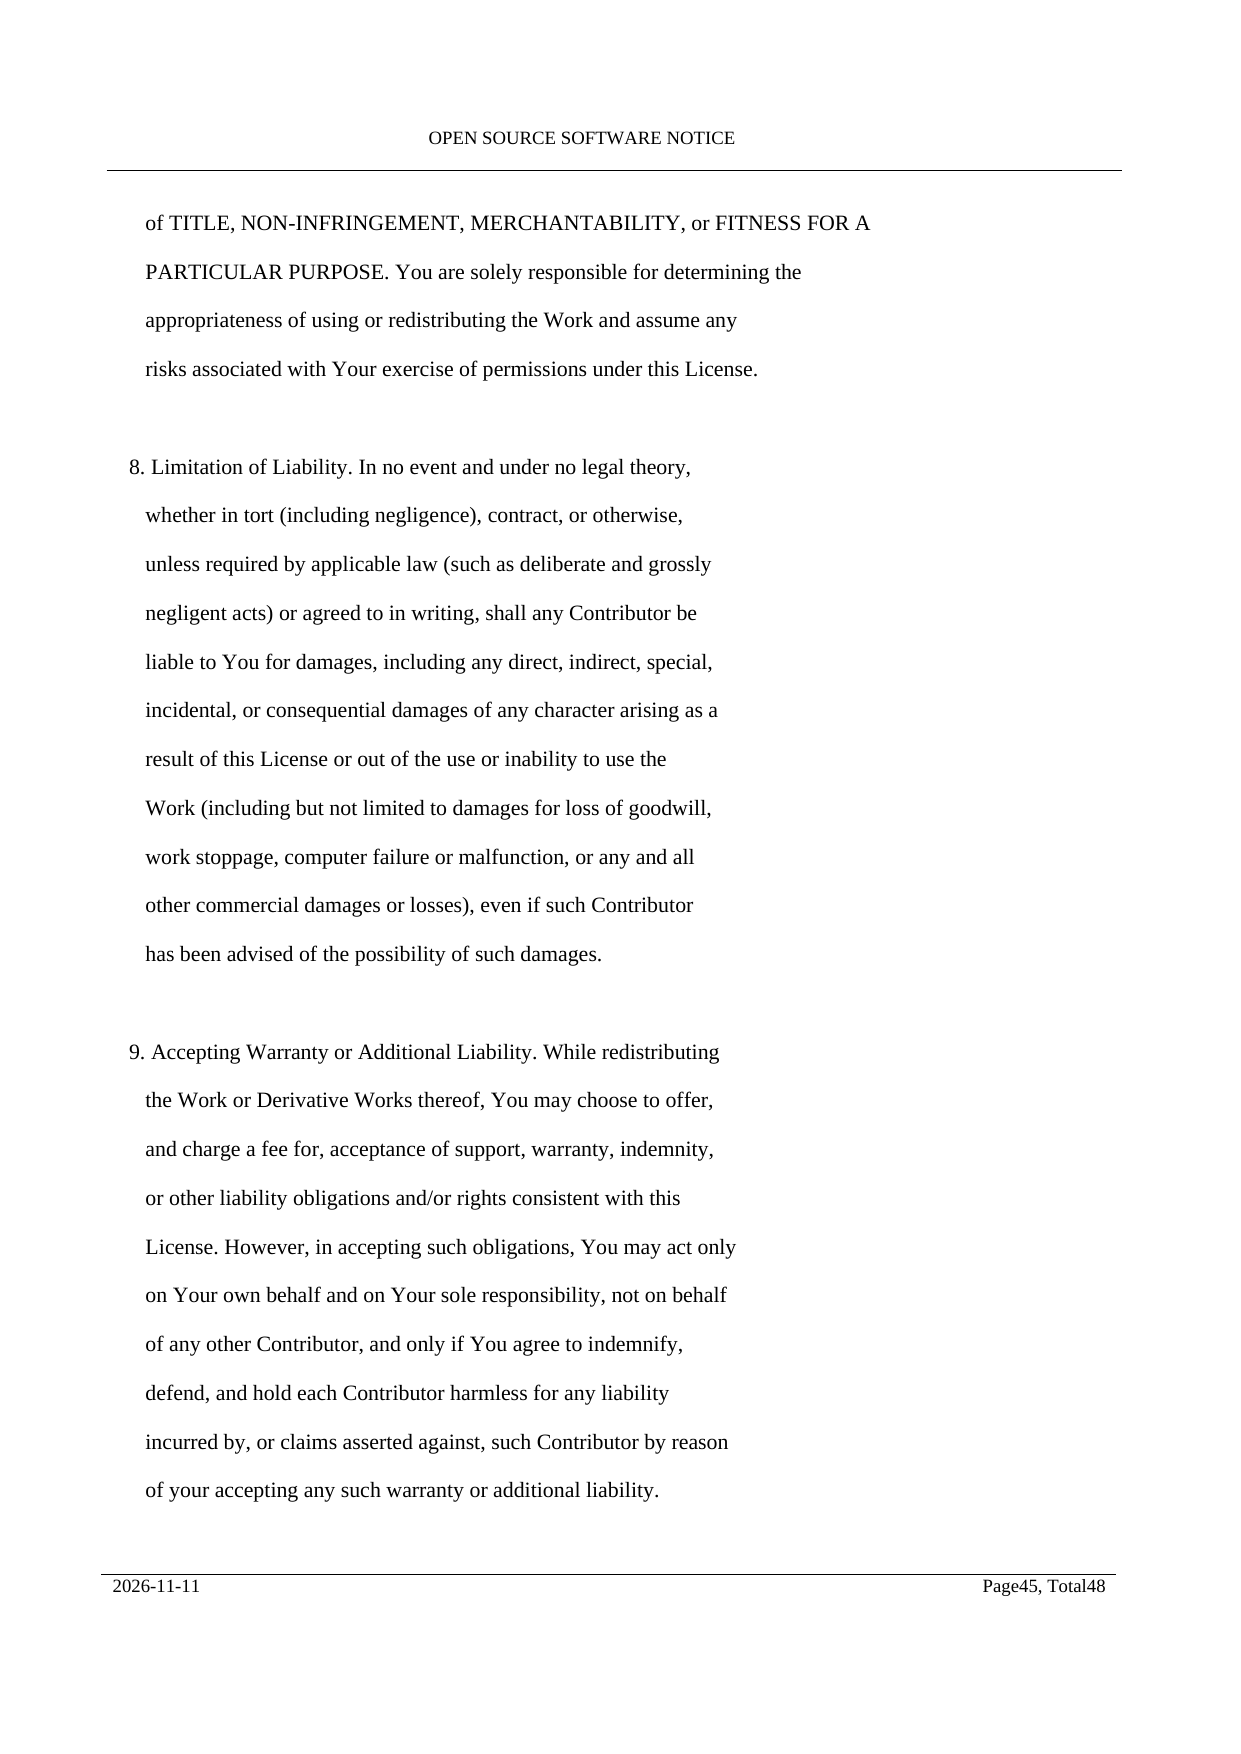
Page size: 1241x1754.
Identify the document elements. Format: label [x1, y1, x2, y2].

text [112, 206, 1128, 1506]
